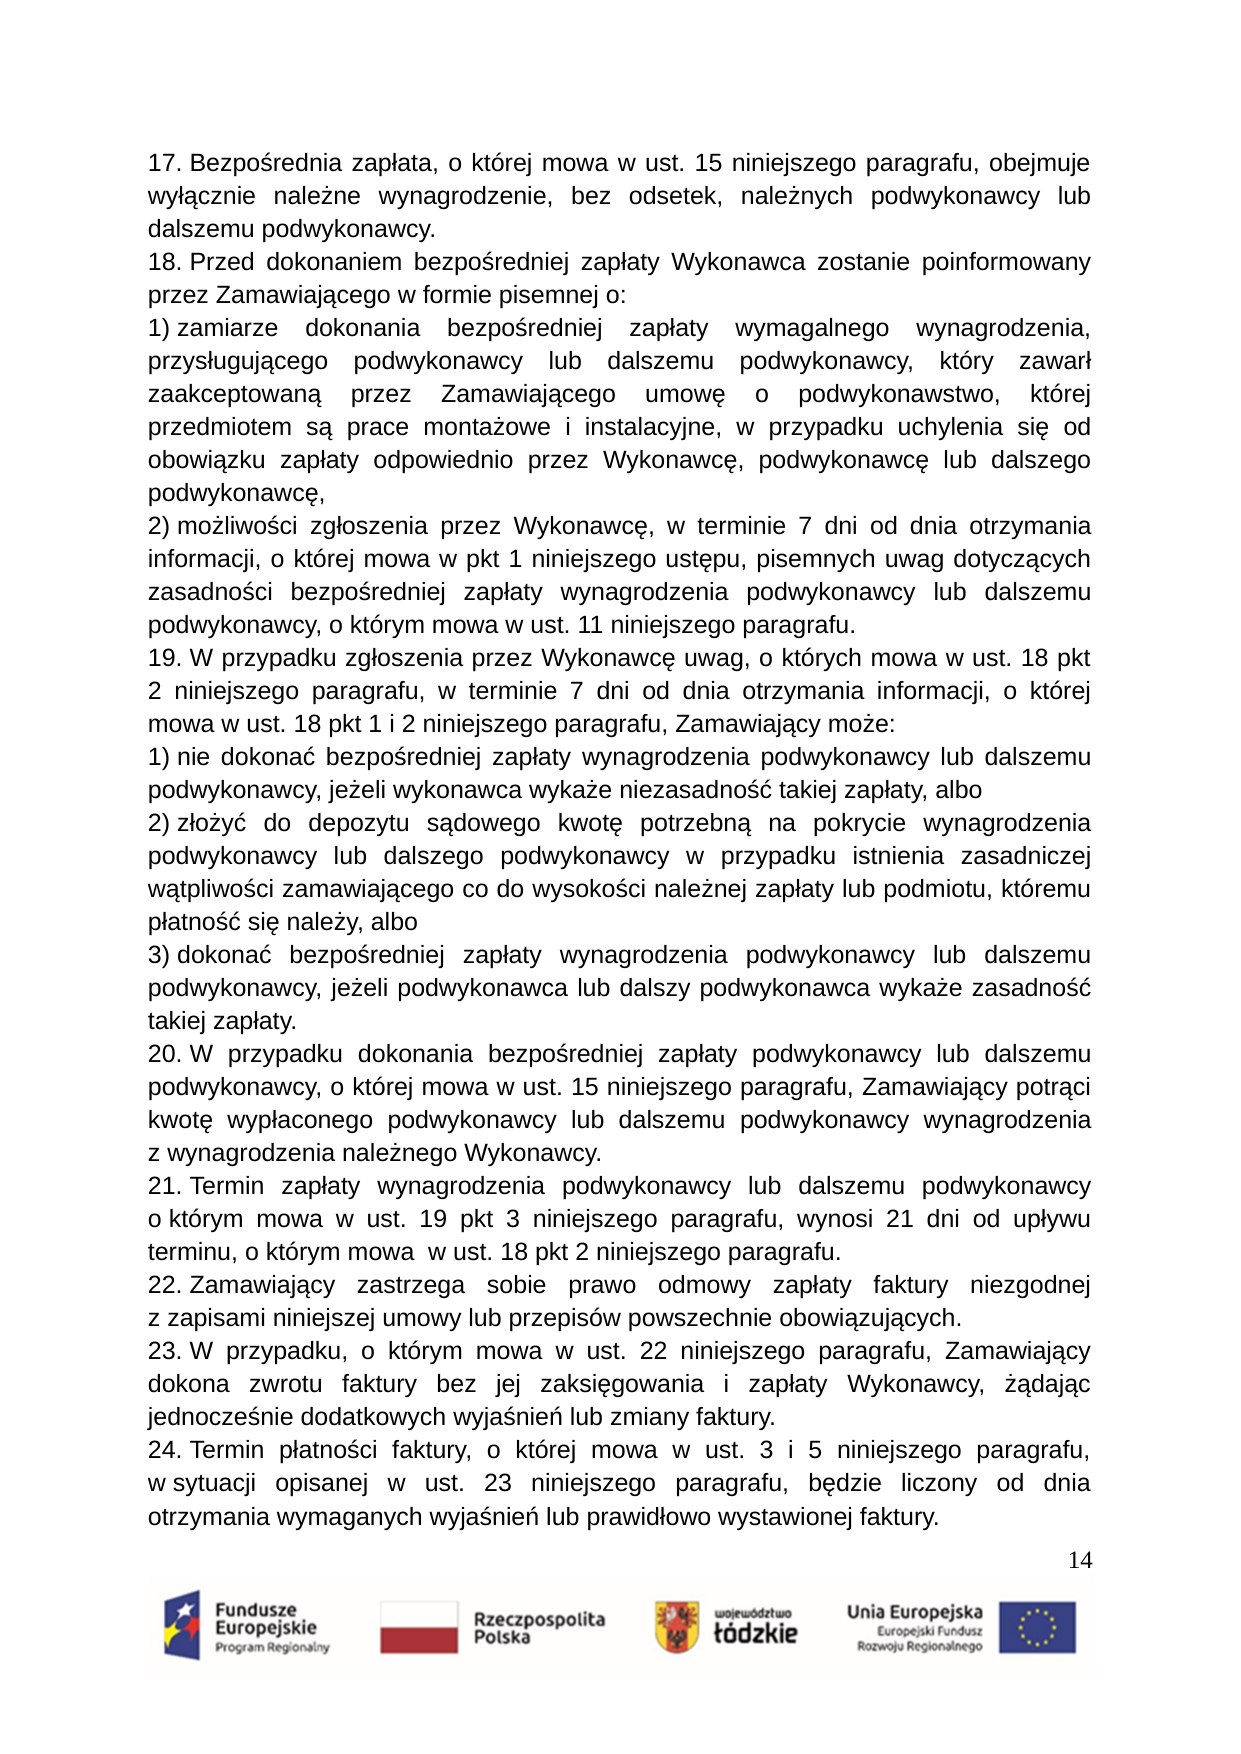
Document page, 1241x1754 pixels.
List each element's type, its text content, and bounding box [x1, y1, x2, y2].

text 24. Termin płatności faktury, o której mowa w ust. 3 i 5 niniejszego paragrafu, w sytuacji opisanej w ust. 23 niniejszego paragrafu, będzie liczony od dnia otrzymania wymaganych wyjaśnień lub prawidłowo wystawionej faktury. [148, 1435, 1093, 1530]
text 1) zamiarze dokonania bezpośredniej zapłaty wymagalnego wynagrodzenia, przysługującego podwykonawcy lub dalszemu podwykonawcy, który zawarł zaakceptowaną przez Zamawiającego umowę o podwykonawstwo, której przedmiotem są prace montażowe i instalacyjne, w przypadku uchylenia się od obowiązku zapłaty odpowiednio przez Wykonawcę, podwykonawcę lub dalszego podwykonawcę, [148, 313, 1093, 507]
text 22. Zamawiający zastrzega sobie prawo odmowy zapłaty faktury niezgodnej z zapisami niniejszej umowy lub przepisów powszechnie obowiązujących. [148, 1270, 1093, 1332]
text 20. W przypadku dokonania bezpośredniej zapłaty podwykonawcy lub dalszemu podwykonawcy, o której mowa w ust. 15 niniejszego paragrafu, Zamawiający potrąci kwotę wypłaconego podwykonawcy lub dalszemu podwykonawcy wynagrodzenia z wynagrodzenia należnego Wykonawcy. [148, 1039, 1093, 1167]
text 17. Bezpośrednia zapłata, o której mowa w ust. 15 niniejszego paragrafu, obejmuje wyłącznie należne wynagrodzenie, bez odsetek, należnych podwykonawcy lub dalszemu podwykonawcy. [148, 148, 1093, 242]
text 2) złożyć do depozytu sądowego kwotę potrzebną na pokrycie wynagrodzenia podwykonawcy lub dalszego podwykonawcy w przypadku istnienia zasadniczej wątpliwości zamawiającego co do wysokości należnej zapłaty lub podmiotu, któremu płatność się należy, albo [148, 808, 1093, 936]
picture [147, 1574, 1095, 1681]
text 21. Termin zapłaty wynagrodzenia podwykonawcy lub dalszemu podwykonawcy o którym mowa w ust. 19 pkt 3 niniejszego paragrafu, wynosi 21 dni od upływu terminu, o którym mowa w ust. 18 pkt 2 niniejszego paragrafu. [148, 1171, 1093, 1266]
text 2) możliwości zgłoszenia przez Wykonawcę, w terminie 7 dni od dnia otrzymania informacji, o której mowa w pkt 1 niniejszego ustępu, pisemnych uwag dotyczących zasadności bezpośredniej zapłaty wynagrodzenia podwykonawcy lub dalszemu podwykonawcy, o którym mowa w ust. 11 niniejszego paragrafu. [148, 511, 1093, 639]
text 18. Przed dokonaniem bezpośredniej zapłaty Wykonawca zostanie poinformowany przez Zamawiającego w formie pisemnej o: [148, 247, 1093, 308]
text 19. W przypadku zgłoszenia przez Wykonawcę uwag, o których mowa w ust. 18 pkt 2 niniejszego paragrafu, w terminie 7 dni od dnia otrzymania informacji, o której mowa w ust. 18 pkt 1 i 2 niniejszego paragrafu, Zamawiający może: [148, 643, 1093, 738]
text 3) dokonać bezpośredniej zapłaty wynagrodzenia podwykonawcy lub dalszemu podwykonawcy, jeżeli podwykonawca lub dalszy podwykonawca wykaże zasadność takiej zapłaty. [148, 940, 1093, 1035]
text 1) nie dokonać bezpośredniej zapłaty wynagrodzenia podwykonawcy lub dalszemu podwykonawcy, jeżeli wykonawca wykaże niezasadność takiej zapłaty, albo [148, 742, 1093, 804]
text 23. W przypadku, o którym mowa w ust. 22 niniejszego paragrafu, Zamawiający dokona zwrotu faktury bez jej zaksięgowania i zapłaty Wykonawcy, żądając jednocześnie dodatkowych wyjaśnień lub zmiany faktury. [148, 1336, 1093, 1431]
